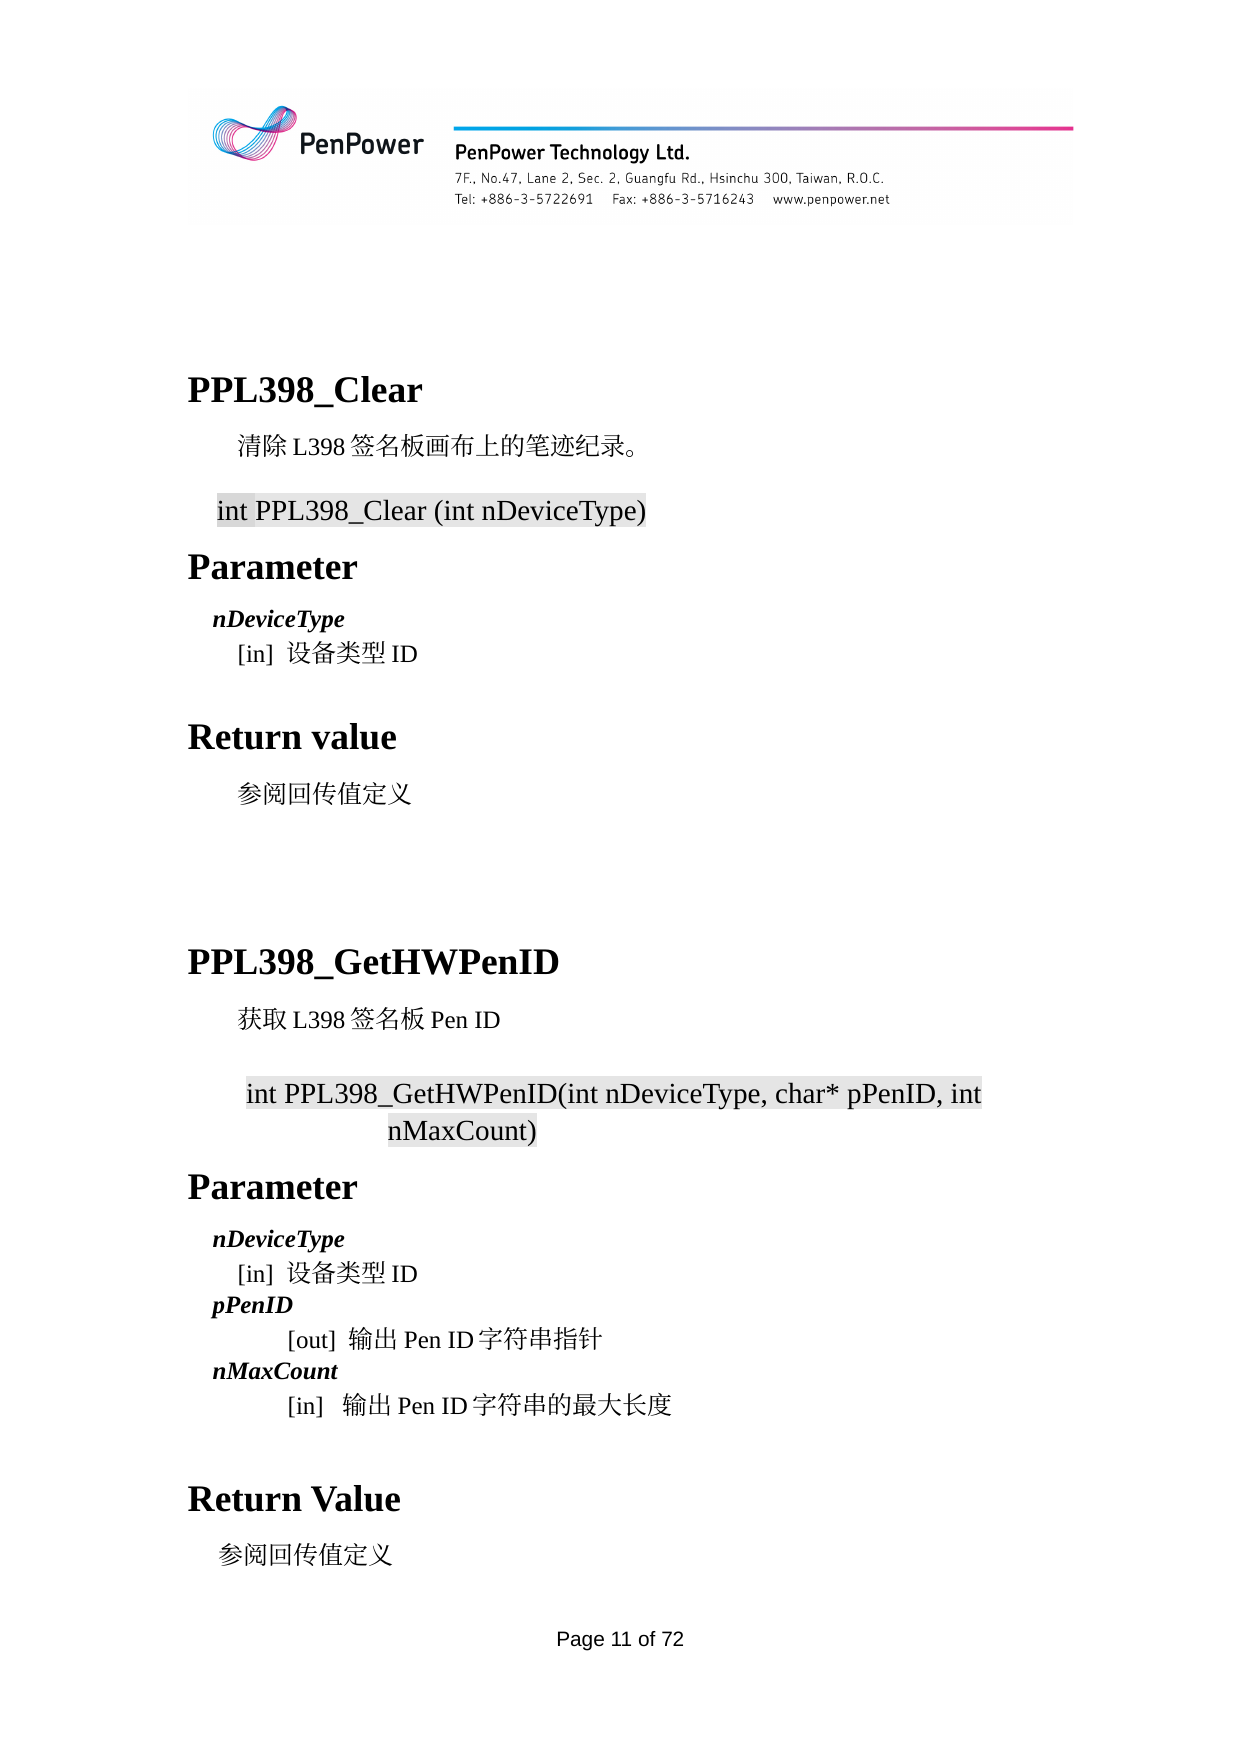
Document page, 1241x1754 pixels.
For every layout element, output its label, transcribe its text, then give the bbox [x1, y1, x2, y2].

text 清除L398签名板画布上的笔迹纪录。 [187, 427, 1053, 463]
text 获取L398签名板Pen ID [187, 999, 1053, 1036]
text Return Value [187, 1460, 1053, 1535]
text PPL398_Clear [187, 352, 1053, 427]
text pPenID [187, 1290, 1053, 1319]
text Parameter [187, 529, 1053, 604]
text [in] 设备类型ID [187, 1253, 1053, 1290]
text int PPL398_Clear (int nDeviceType) [187, 491, 1053, 529]
picture [187, 88, 1074, 225]
text nDeviceType [187, 1224, 1053, 1253]
text [in] 设备类型ID [187, 633, 1053, 670]
text 参阅回传值定义 [187, 774, 1053, 811]
text 参阅回传值定义 [187, 1535, 1053, 1573]
text nMaxCount) [187, 1111, 1053, 1149]
text Parameter [187, 1149, 1053, 1224]
text nDeviceType [187, 604, 1053, 633]
text [in] 输出Pen ID字符串的最大长度 [187, 1385, 1053, 1423]
text nMaxCount [187, 1356, 1053, 1385]
text Return value [187, 699, 1053, 774]
text int PPL398_GetHWPenID(int nDeviceType, char* pPenID, int [187, 1074, 1053, 1111]
text PPL398_GetHWPenID [187, 924, 1053, 999]
text [out] 输出Pen ID字符串指针 [187, 1319, 1053, 1356]
